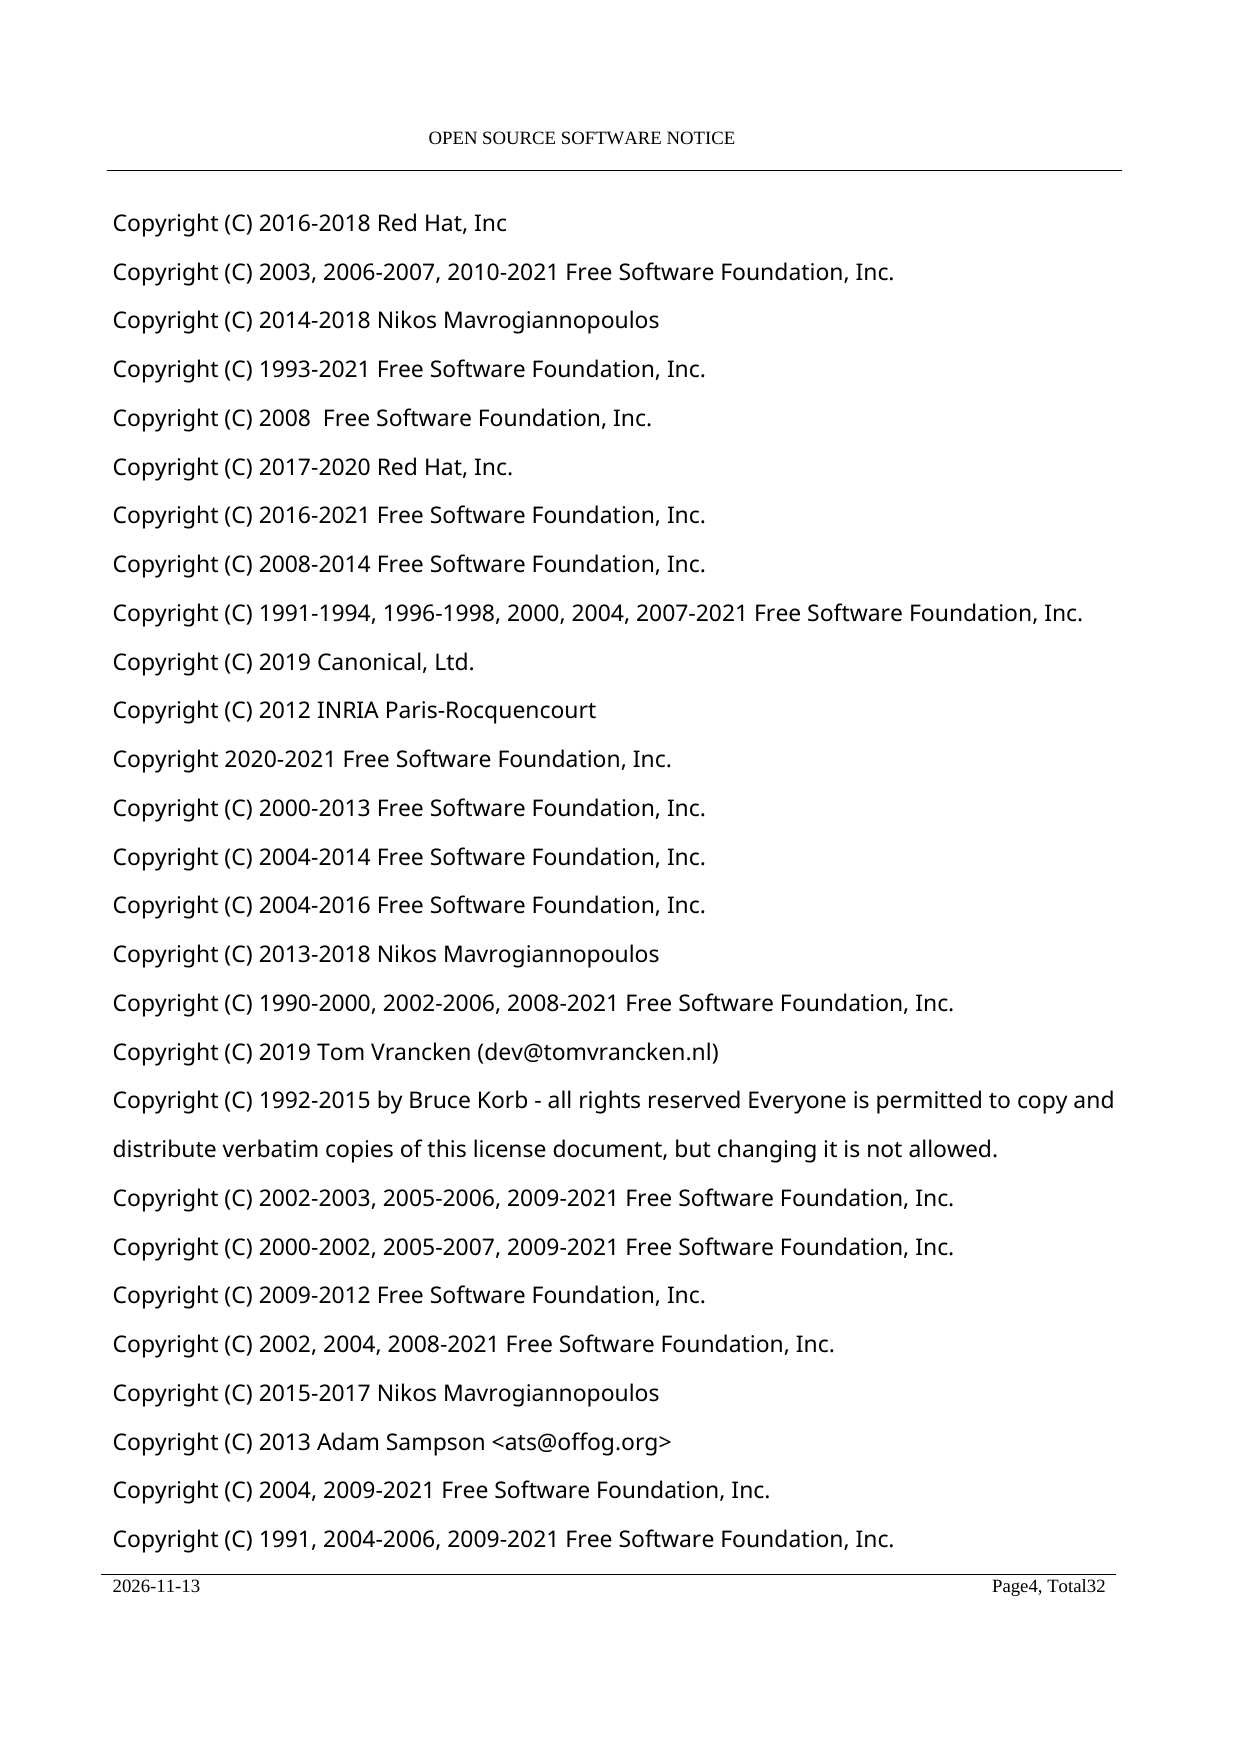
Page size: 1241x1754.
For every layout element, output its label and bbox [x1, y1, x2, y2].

text [112, 206, 1128, 1555]
